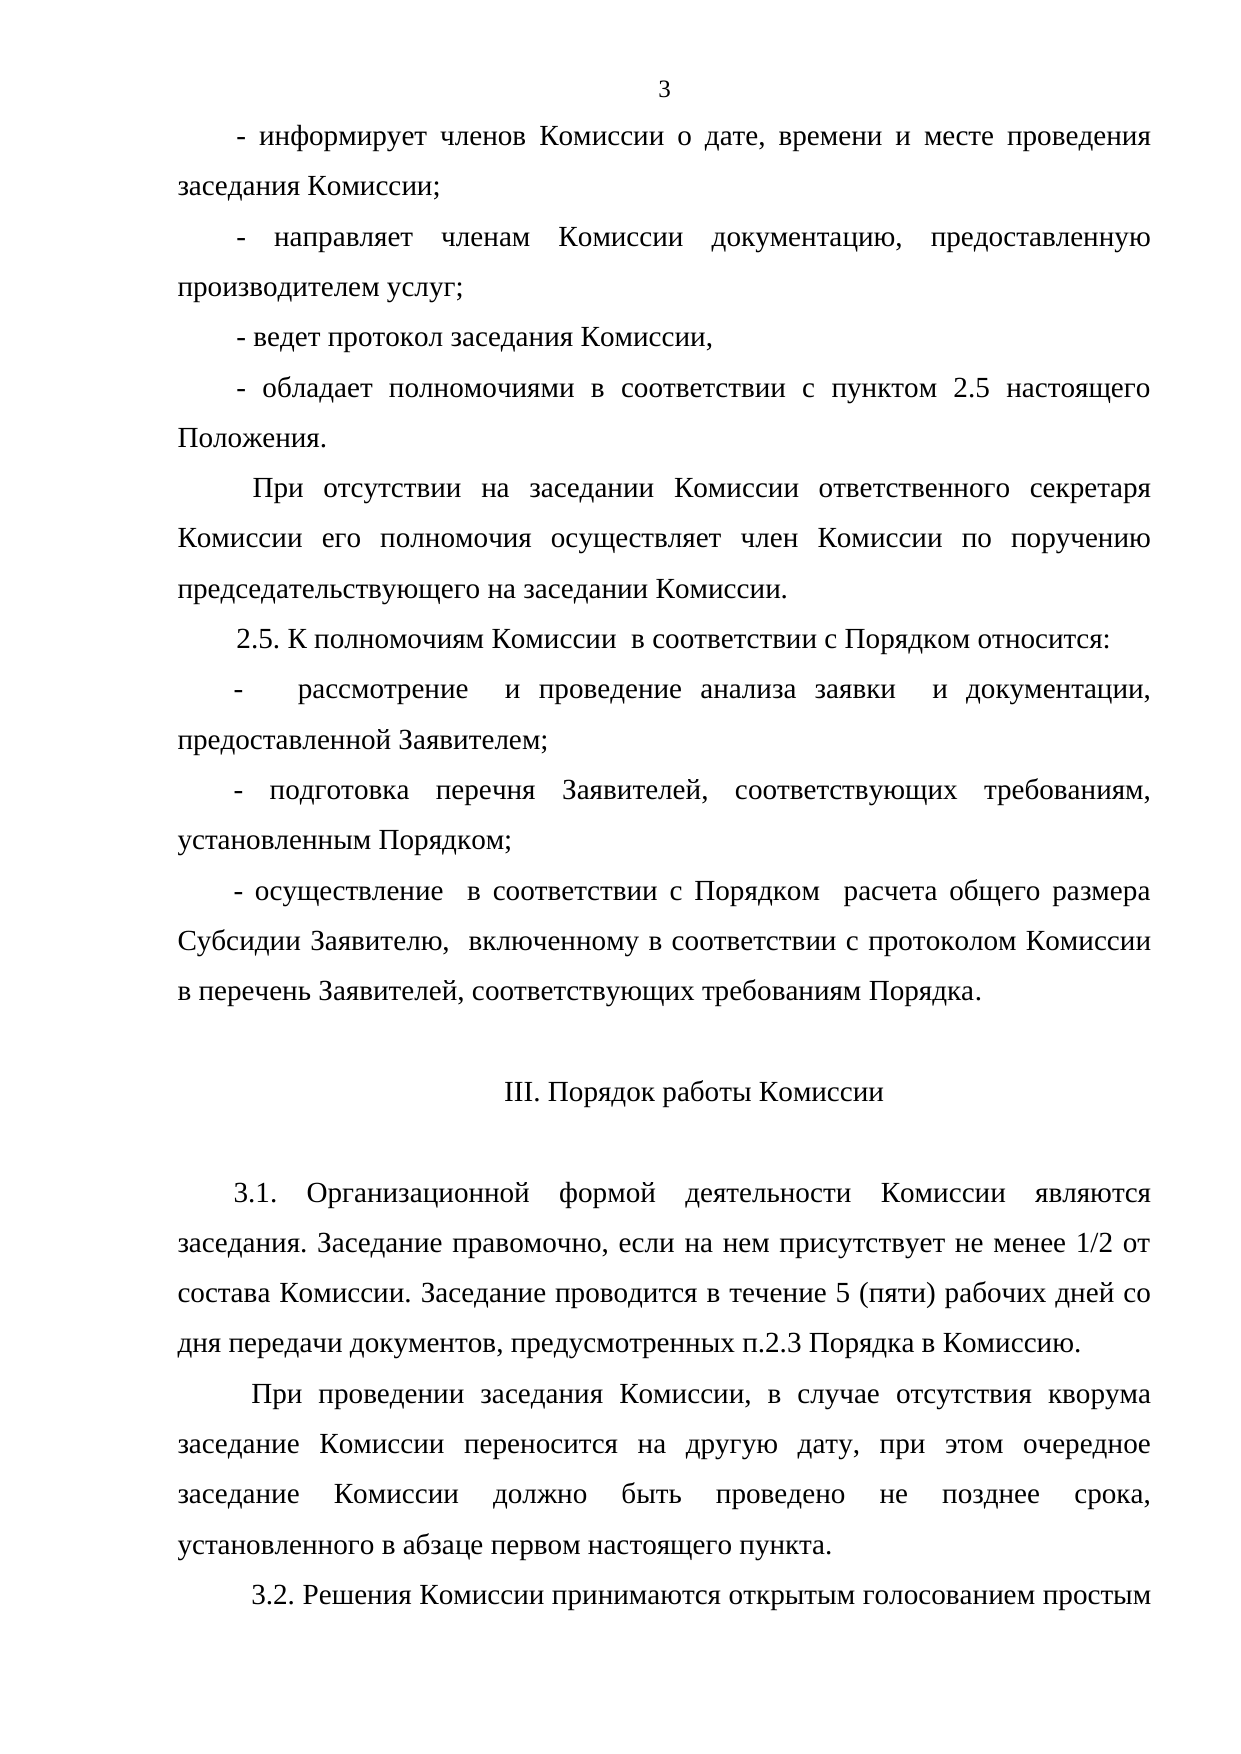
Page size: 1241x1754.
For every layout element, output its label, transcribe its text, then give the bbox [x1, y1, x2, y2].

text - направляет членам Комиссии документацию, предоставленную производителем услуг; [177, 219, 1152, 303]
text III. Порядок работы Комиссии [177, 1074, 1152, 1108]
text - обладает полномочиями в соответствии с пунктом 2.5 настоящего Положения. [177, 370, 1152, 453]
text 2.5. К полномочиям Комиссии в соответствии с Порядком относится: [177, 621, 1152, 655]
text - информирует членов Комиссии о дате, времени и месте проведения заседания Комиссии; [177, 118, 1152, 202]
text При отсутствии на заседании Комиссии ответственного секретаря Комиссии его полномочия осуществляет член Комиссии по поручению председательствующего на заседании Комиссии. [177, 470, 1152, 604]
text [177, 1577, 1152, 1611]
text - ведет протокол заседания Комиссии, [177, 319, 1152, 353]
text - осуществление в соответствии с Порядком расчета общего размера Субсидии Заявителю, включенному в соответствии с протоколом Комиссии в перечень Заявителей, соответствующих требованиям Порядка. [177, 873, 1152, 1007]
text - рассмотрение и проведение анализа заявки и документации, предоставленной Заявителем; [177, 672, 1152, 755]
text - подготовка перечня Заявителей, соответствующих требованиям, установленным Порядком; [177, 772, 1152, 856]
text 3.1. Организационной формой деятельности Комиссии являются заседания. Заседание правомочно, если на нем присутствует не менее 1/2 от состава Комиссии. Заседание проводится в течение 5 (пяти) рабочих дней со дня передачи документов, предусмотренных п.2.3 Порядка в Комиссию. [177, 1175, 1152, 1359]
text При проведении заседания Комиссии, в случае отсутствия кворума заседание Комиссии переносится на другую дату, при этом очередное заседание Комиссии должно быть проведено не позднее срока, установленного в абзаце первом настоящего пункта. [177, 1376, 1152, 1560]
